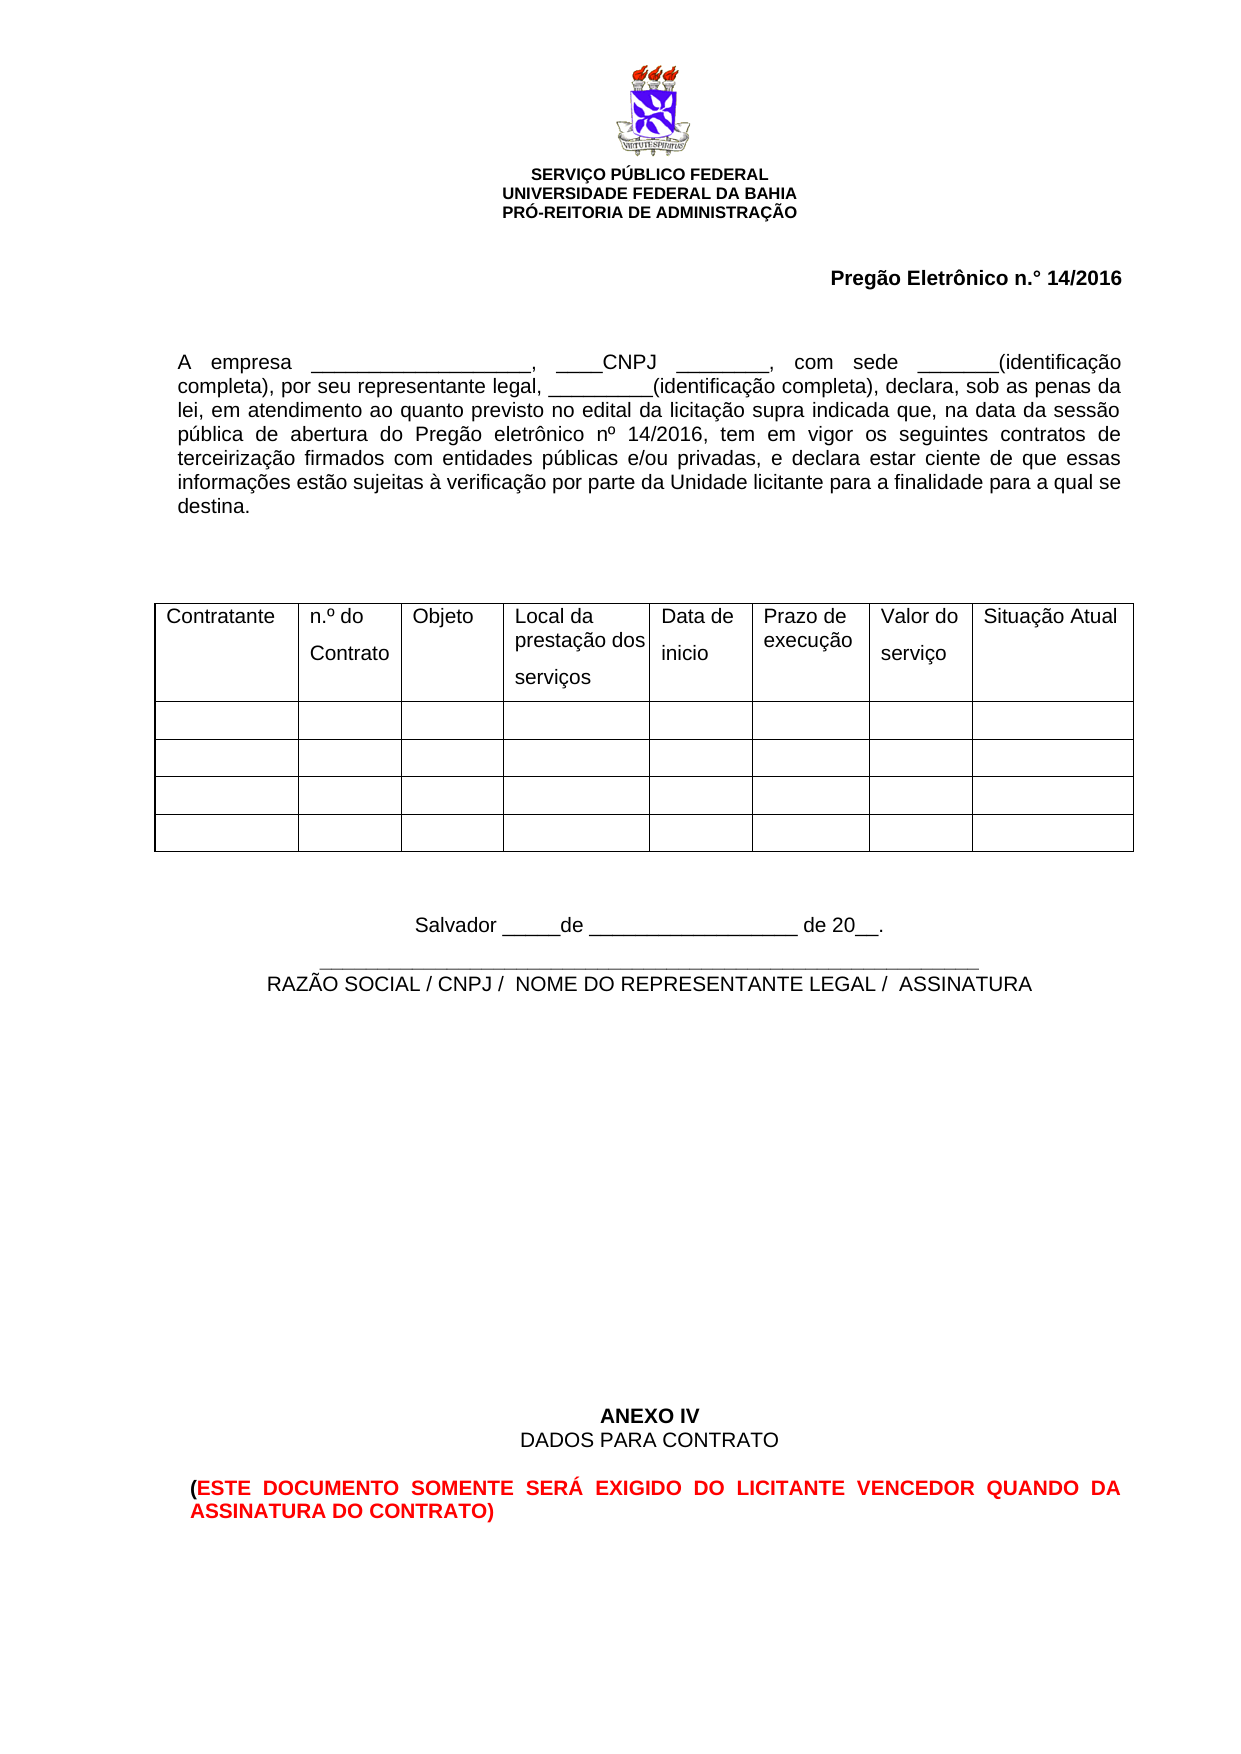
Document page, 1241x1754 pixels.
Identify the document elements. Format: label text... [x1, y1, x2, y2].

text Pregão Eletrônico n.° 14/2016 [177, 266, 1122, 289]
table_header Prazo de execução [753, 604, 869, 701]
table_cell [870, 702, 972, 738]
text RAZÃO SOCIAL / CNPJ / NOME DO REPRESENTANTE LEGAL / ASSINATURA [177, 972, 1122, 996]
table_header Valor do serviço [870, 604, 972, 701]
table_header Local da prestação dos serviços [504, 604, 649, 701]
text A empresa ___________________, ____CNPJ ________, com sede _______(identificação completa), por seu representante legal, _________(identificação completa), declara, sob as penas da lei, em atendimento ao quanto previsto no edital da licitação supra indicada que, na data da sessão pública de abertura do Pregão eletrônico nº 14/2016, tem em vigor os seguintes contratos de terceirização firmados com entidades públicas e/ou privadas, e declara estar ciente de que essas informações estão sujeitas à verificação por parte da Unidade licitante para a finalidade para a qual se destina. [177, 350, 1122, 518]
table_cell [973, 815, 1133, 851]
table_cell [156, 740, 298, 776]
table_header Situação Atual [973, 604, 1133, 701]
table_cell [504, 777, 649, 813]
table_cell [299, 777, 401, 813]
table_cell [753, 740, 869, 776]
table_cell [156, 815, 298, 851]
table_cell [402, 777, 503, 813]
table_header Contratante [156, 604, 298, 701]
table_cell [299, 815, 401, 851]
table_cell [870, 777, 972, 813]
table_cell [870, 815, 972, 851]
table_header Objeto [402, 604, 503, 701]
table_cell [870, 740, 972, 776]
table_cell [973, 777, 1133, 813]
table_cell [973, 702, 1133, 738]
picture [616, 64, 691, 158]
text ANEXO IV [177, 1403, 1122, 1427]
table_cell [504, 702, 649, 738]
table_cell [402, 702, 503, 738]
table_header n.º do Contrato [299, 604, 401, 701]
text Salvador _____de __________________ de 20__. [177, 912, 1122, 936]
table_cell [504, 815, 649, 851]
text (ESTE DOCUMENTO SOMENTE SERÁ EXIGIDO DO LICITANTE VENCEDOR QUANDO DA ASSINATURA DO CONTRATO) [190, 1475, 1122, 1523]
table_cell [402, 815, 503, 851]
table_cell [753, 815, 869, 851]
table_cell [504, 740, 649, 776]
table_cell [650, 777, 752, 813]
table_cell [973, 740, 1133, 776]
table_cell [299, 702, 401, 738]
table_cell [753, 702, 869, 738]
table_cell [650, 702, 752, 738]
table_cell [402, 740, 503, 776]
text DADOS PARA CONTRATO [177, 1427, 1122, 1451]
table_header Data de inicio [650, 604, 752, 701]
table_cell [299, 740, 401, 776]
table_cell [650, 740, 752, 776]
table_cell [156, 777, 298, 813]
table_cell [156, 702, 298, 738]
table_cell [650, 815, 752, 851]
table_cell [753, 777, 869, 813]
text _________________________________________________________ [177, 948, 1122, 972]
